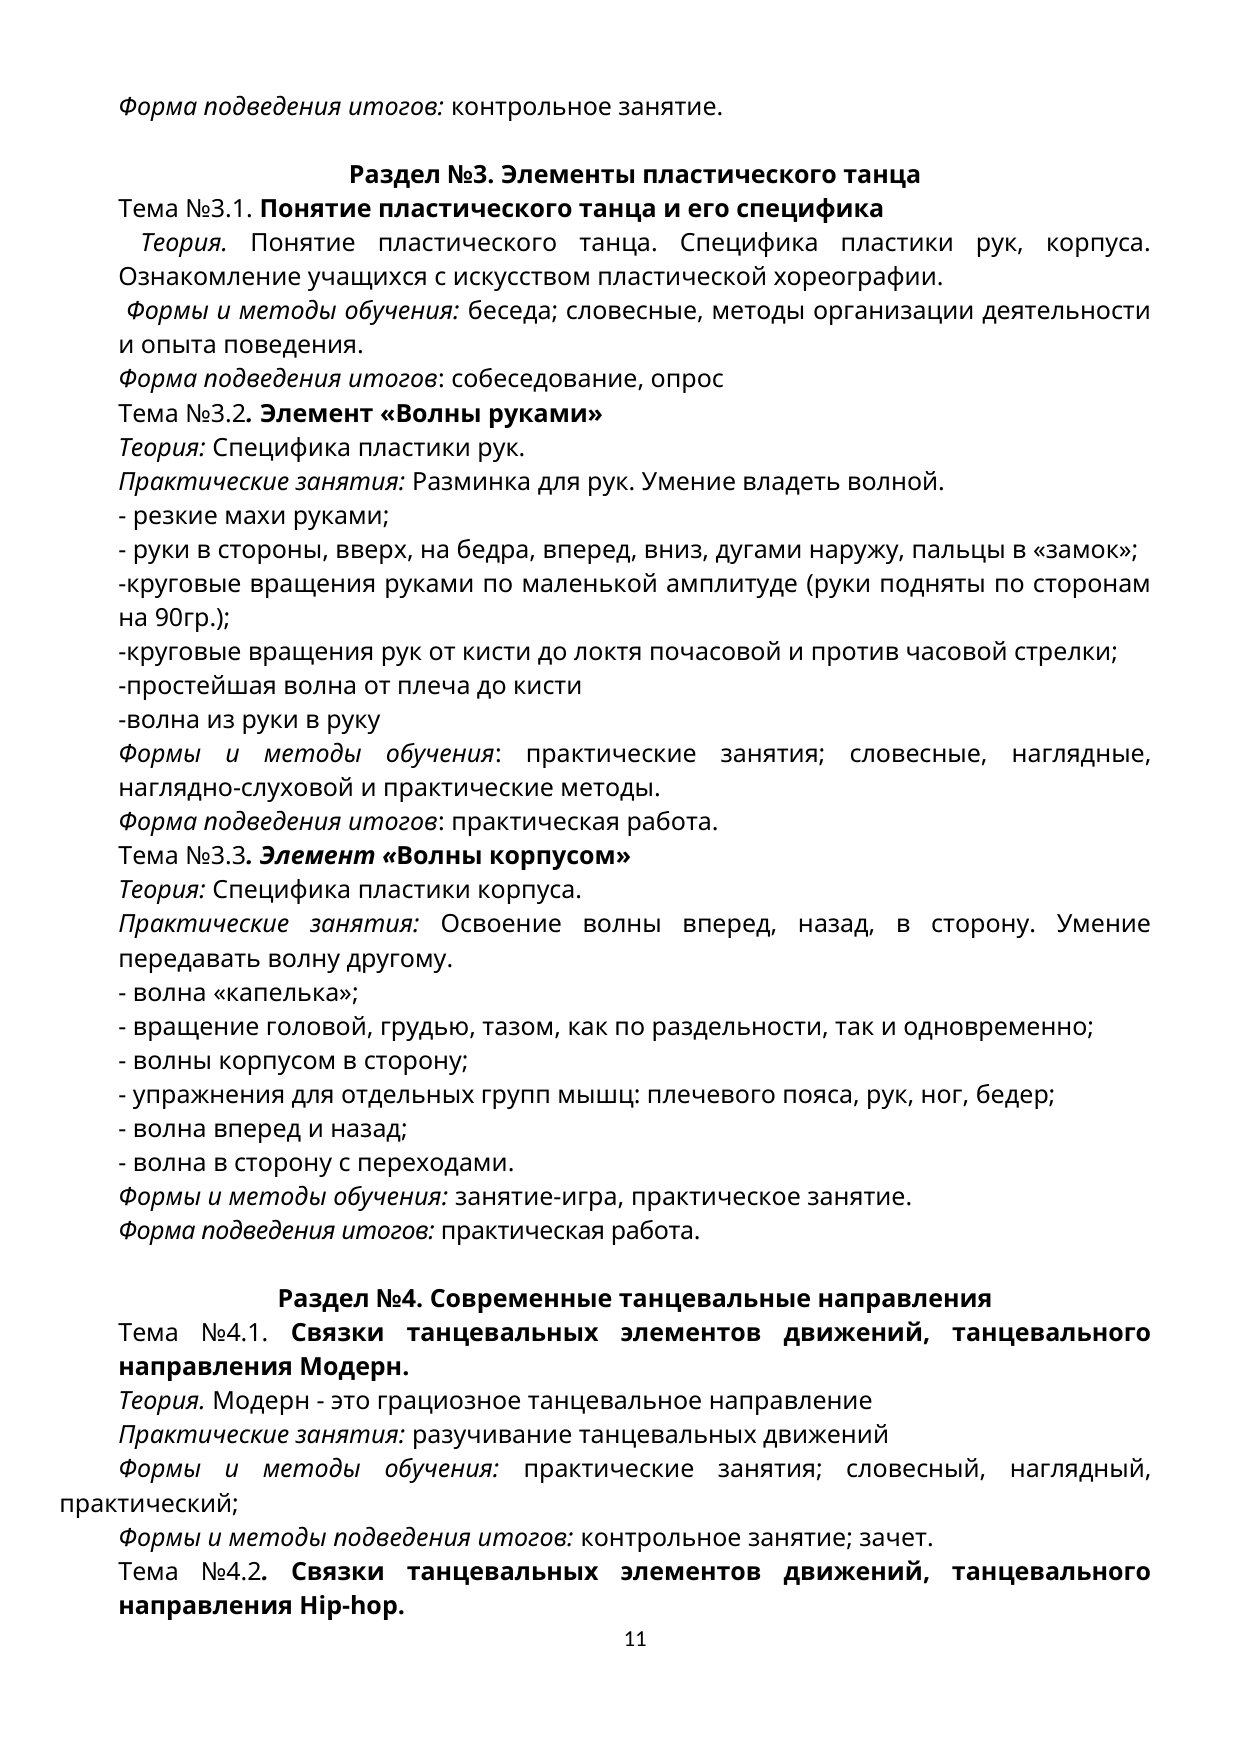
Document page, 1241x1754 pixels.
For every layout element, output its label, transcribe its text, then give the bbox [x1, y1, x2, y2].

text Тема №4.2. Связки танцевальных элементов движений, танцевального направления Hip-hop. [118, 1553, 1152, 1621]
text - волна в сторону с переходами. [118, 1144, 1152, 1179]
text Теория: Специфика пластики рук. [118, 429, 1152, 463]
text -круговые вращения рук от кисти до локтя почасовой и против часовой стрелки; [118, 634, 1152, 668]
text - вращение головой, грудью, тазом, как по раздельности, так и одновременно; [118, 1008, 1152, 1042]
list Раздел №4. Современные танцевальные направления [118, 1281, 1152, 1315]
text Теория: Специфика пластики корпуса. [118, 872, 1152, 906]
text - резкие махи руками; [118, 497, 1152, 531]
text Форма подведения итогов: практическая работа. [118, 1213, 1152, 1247]
list Раздел №3. Элементы пластического танца [118, 157, 1152, 191]
text -круговые вращения руками по маленькой амплитуде (руки подняты по сторонам на 90гр.); [118, 566, 1152, 634]
list Тема №4.1. Связки танцевальных элементов движений, танцевального направления Модерн. [118, 1315, 1152, 1383]
text Форма подведения итогов: собеседование, опрос [118, 361, 1152, 395]
text Форма подведения итогов: контрольное занятие. [59, 89, 1152, 123]
text Теория. Модерн - это грациозное танцевальное направление [118, 1383, 1152, 1417]
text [59, 1451, 1152, 1519]
text - волна вперед и назад; [118, 1111, 1152, 1144]
text - упражнения для отдельных групп мышц: плечевого пояса, рук, ног, бедер; [118, 1076, 1152, 1111]
text Практические занятия: Освоение волны вперед, назад, в сторону. Умение передавать волну другому. [118, 906, 1152, 974]
text Тема №3.2. Элемент «Волны руками» [118, 395, 1152, 429]
text Формы и методы подведения итогов: контрольное занятие; зачет. [59, 1519, 1152, 1553]
text -волна из руки в руку [118, 702, 1152, 736]
text Тема №3.3. Элемент «Волны корпусом» [118, 838, 1152, 872]
text Тема №3.1. Понятие пластического танца и его специфика [118, 191, 1152, 225]
text -простейшая волна от плеча до кисти [118, 668, 1152, 702]
text Теория. Понятие пластического танца. Специфика пластики рук, корпуса. Ознакомление учащихся с искусством пластической хореографии. [118, 225, 1152, 293]
text Формы и методы обучения: беседа; словесные, методы организации деятельности и опыта поведения. [118, 293, 1152, 361]
text Форма подведения итогов: практическая работа. [118, 804, 1152, 838]
text - волны корпусом в сторону; [118, 1042, 1152, 1076]
text Практические занятия: Разминка для рук. Умение владеть волной. [118, 463, 1152, 497]
text - волна «капелька»; [118, 974, 1152, 1008]
text Формы и методы обучения: занятие-игра, практическое занятие. [118, 1179, 1151, 1213]
text Формы и методы обучения: практические занятия; словесные, наглядные, наглядно-слуховой и практические методы. [118, 736, 1152, 804]
text - руки в стороны, вверх, на бедра, вперед, вниз, дугами наружу, пальцы в «замок»; [118, 531, 1152, 566]
text Практические занятия: разучивание танцевальных движений [118, 1417, 1152, 1451]
